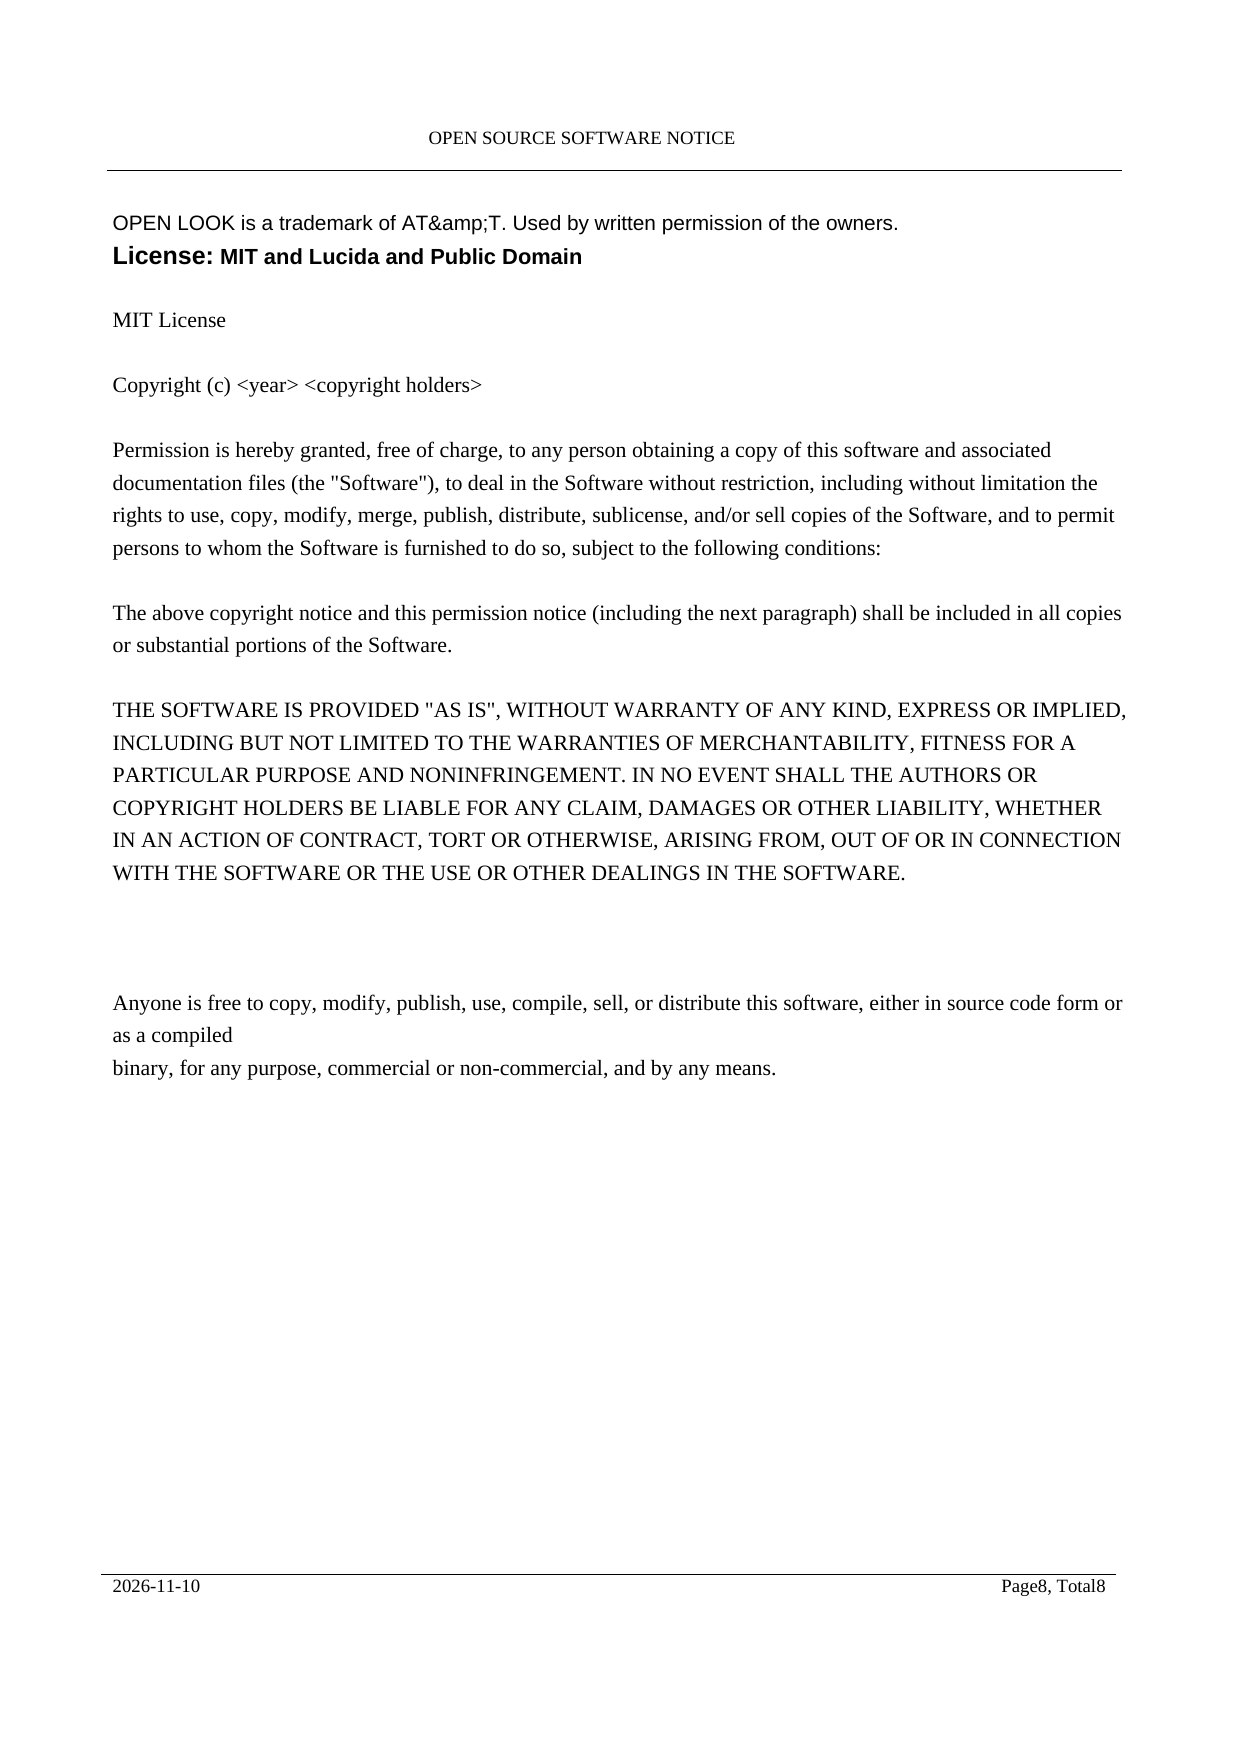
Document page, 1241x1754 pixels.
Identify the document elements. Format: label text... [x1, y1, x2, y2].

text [112, 206, 1128, 239]
text License: MIT and Lucida and Public Domain MIT License Copyright (c) <year> <copyright holders> Permission is hereby granted, free of charge, to any person obtaining a copy of this software and associated documentation files (the "Software"), to deal in the Software without restriction, including without limitation the rights to use, copy, modify, merge, publish, distribute, sublicense, and/or sell copies of the Software, and to permit persons to whom the Software is furnished to do so, subject to the following conditions: The above copyright notice and this permission notice (including the next paragraph) shall be included in all copies or substantial portions of the Software. THE SOFTWARE IS PROVIDED "AS IS", WITHOUT WARRANTY OF ANY KIND, EXPRESS OR IMPLIED, INCLUDING BUT NOT LIMITED TO THE WARRANTIES OF MERCHANTABILITY, FITNESS FOR A PARTICULAR PURPOSE AND NONINFRINGEMENT. IN NO EVENT SHALL THE AUTHORS OR COPYRIGHT HOLDERS BE LIABLE FOR ANY CLAIM, DAMAGES OR OTHER LIABILITY, WHETHER IN AN ACTION OF CONTRACT, TORT OR OTHERWISE, ARISING FROM, OUT OF OR IN CONNECTION WITH THE SOFTWARE OR THE USE OR OTHER DEALINGS IN THE SOFTWARE. Anyone is free to copy, modify, publish, use, compile, sell, or distribute this software, either in source code form or as a compiled binary, for any purpose, commercial or non-commercial, and by any means. [112, 239, 1128, 1084]
